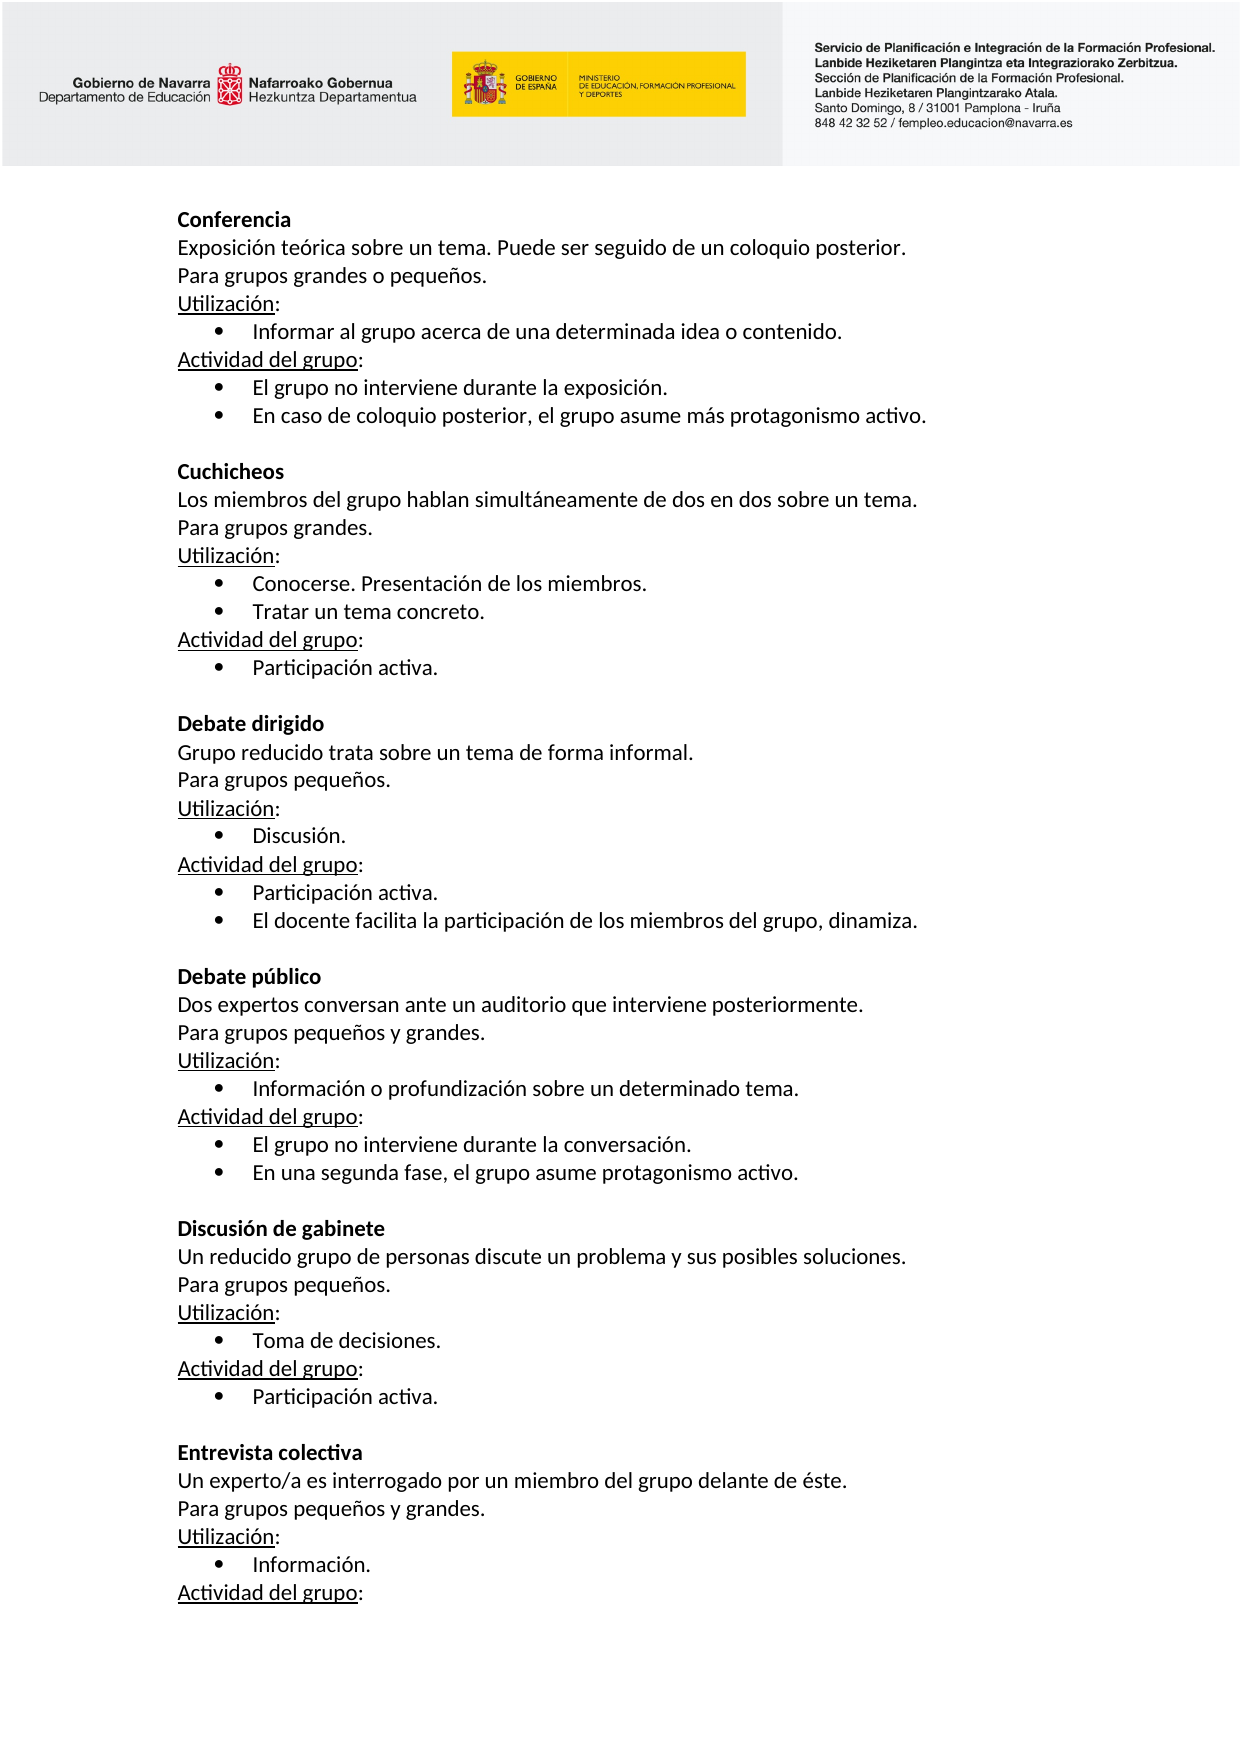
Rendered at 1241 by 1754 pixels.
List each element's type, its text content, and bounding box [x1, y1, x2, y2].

text Utilización: [177, 541, 1063, 569]
text Grupo reducido trata sobre un tema de forma informal. [177, 738, 1063, 766]
text Debate público [177, 962, 1063, 990]
text Para grupos pequeños y grandes. [177, 1494, 1063, 1522]
list Toma de decisiones. [215, 1326, 1063, 1354]
text Para grupos pequeños y grandes. [177, 1018, 1063, 1046]
text Dos expertos conversan ante un auditorio que interviene posteriormente. [177, 990, 1063, 1018]
list Información o profundización sobre un determinado tema. [215, 1074, 1063, 1102]
text Actividad del grupo: [177, 1354, 1063, 1382]
text Para grupos pequeños. [177, 1270, 1063, 1298]
list Tratar un tema concreto. [215, 597, 1063, 626]
list En una segunda fase, el grupo asume protagonismo activo. [215, 1158, 1063, 1186]
list Discusión. [215, 822, 1063, 850]
text Utilización: [177, 1046, 1063, 1074]
text Utilización: [177, 1298, 1063, 1326]
text Actividad del grupo: [177, 850, 1063, 878]
text Para grupos pequeños. [177, 766, 1063, 794]
text Los miembros del grupo hablan simultáneamente de dos en dos sobre un tema. [177, 485, 1063, 513]
text Un reducido grupo de personas discute un problema y sus posibles soluciones. [177, 1242, 1063, 1270]
text Exposición teórica sobre un tema. Puede ser seguido de un coloquio posterior. [177, 233, 1063, 261]
text Actividad del grupo: [177, 626, 1063, 653]
text Para grupos grandes. [177, 513, 1063, 541]
list Información. [215, 1550, 1063, 1578]
list Participación activa. [215, 1382, 1063, 1410]
list El grupo no interviene durante la exposición. [215, 373, 1063, 401]
text Conferencia [177, 205, 1063, 233]
text Discusión de gabinete [177, 1214, 1063, 1242]
text Actividad del grupo: [177, 1578, 1063, 1606]
picture [2, 2, 1240, 166]
list Informar al grupo acerca de una determinada idea o contenido. [215, 317, 1063, 345]
text Debate dirigido [177, 709, 1063, 738]
text Un experto/a es interrogado por un miembro del grupo delante de éste. [177, 1466, 1063, 1494]
text Actividad del grupo: [177, 345, 1063, 373]
list El docente facilita la participación de los miembros del grupo, dinamiza. [215, 906, 1063, 934]
text Entrevista colectiva [177, 1438, 1063, 1466]
text Utilización: [177, 289, 1063, 317]
list Participación activa. [215, 653, 1063, 682]
text Utilización: [177, 1522, 1063, 1550]
text Para grupos grandes o pequeños. [177, 261, 1063, 289]
list Conocerse. Presentación de los miembros. [215, 569, 1063, 597]
text Utilización: [177, 794, 1063, 822]
list El grupo no interviene durante la conversación. [215, 1130, 1063, 1158]
text Actividad del grupo: [177, 1102, 1063, 1130]
list En caso de coloquio posterior, el grupo asume más protagonismo activo. [215, 401, 1063, 429]
text Cuchicheos [177, 457, 1063, 485]
list Participación activa. [215, 878, 1063, 906]
